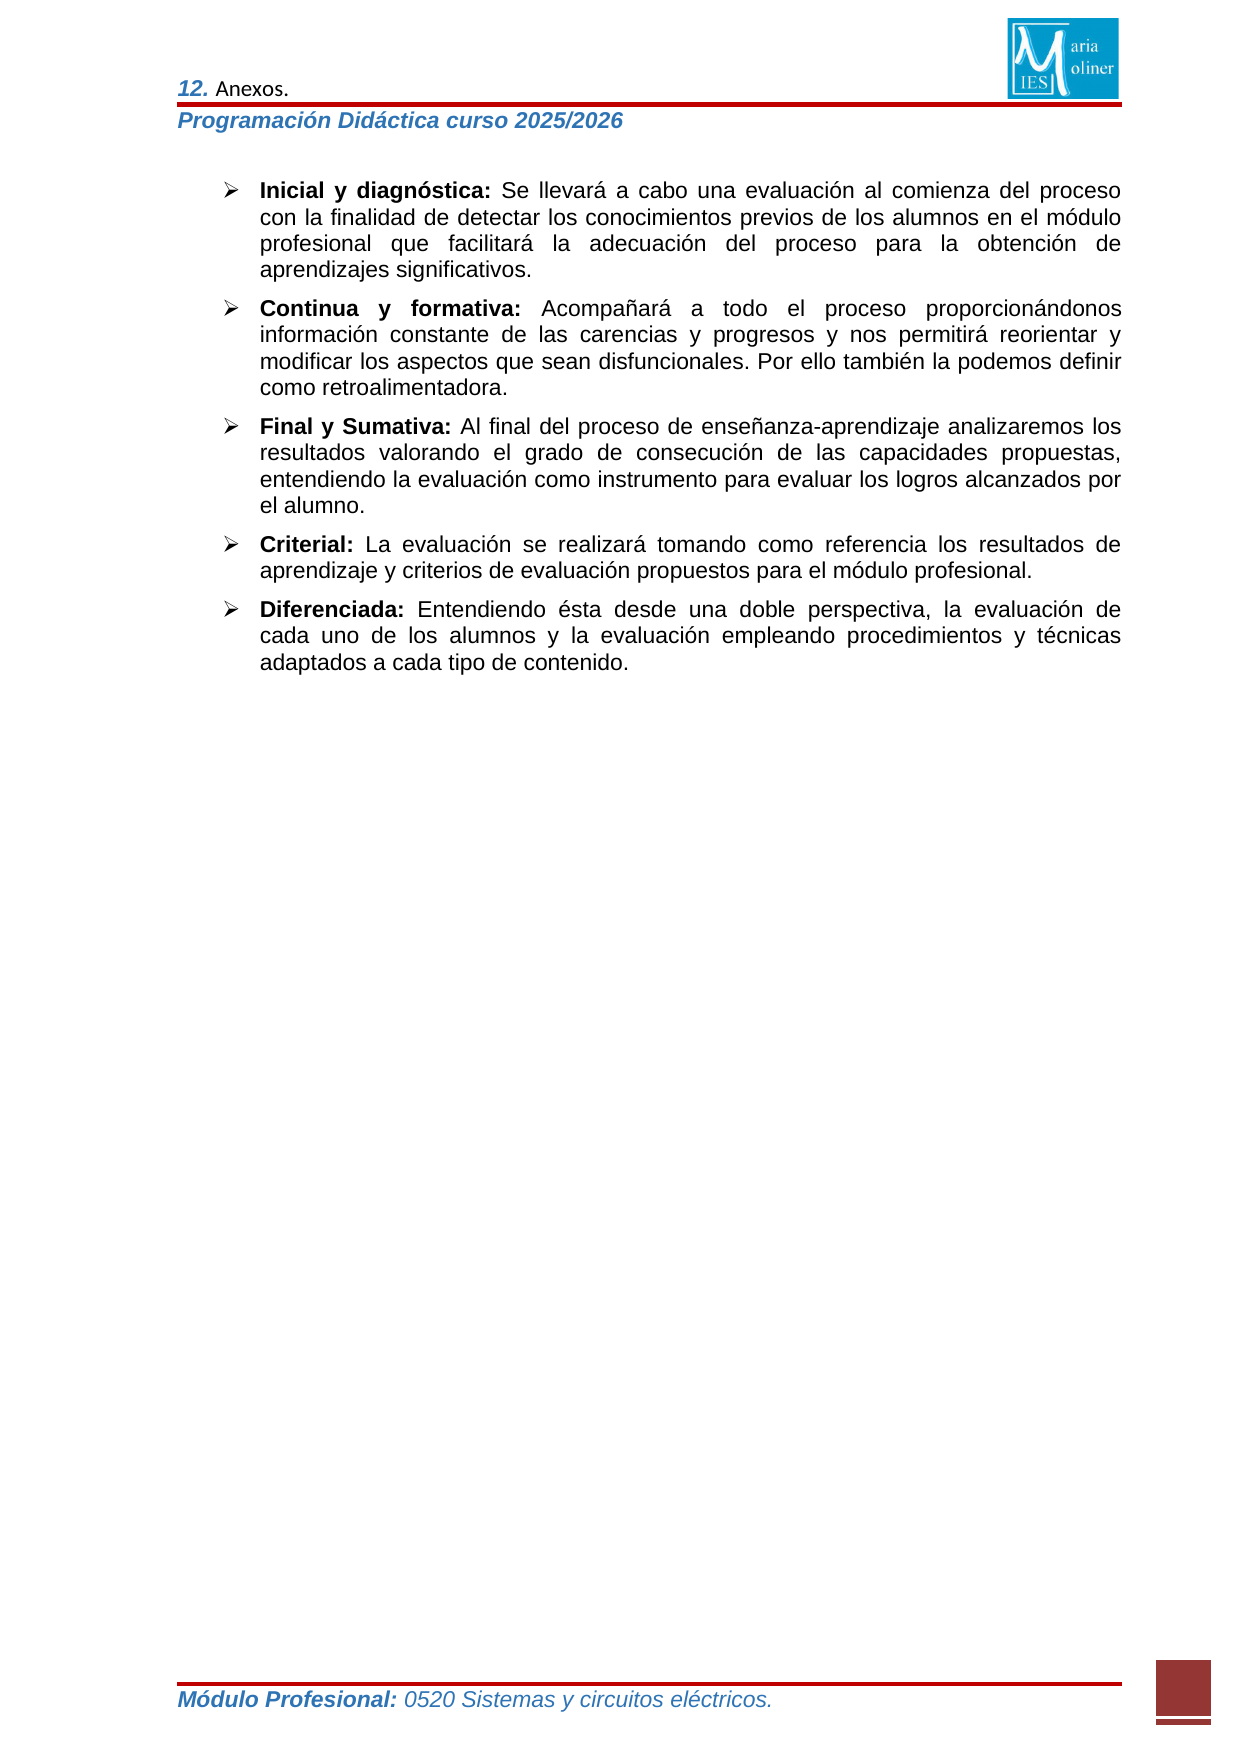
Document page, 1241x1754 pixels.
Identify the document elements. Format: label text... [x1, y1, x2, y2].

list Continua y formativa: Acompañará a todo el proceso proporcionándonos información constante de las carencias y progresos y nos permitirá reorientar y modificar los aspectos que sean disfuncionales. Por ello también la podemos definir como retroalimentadora. [222, 295, 1122, 401]
picture [1013, 24, 1070, 96]
list Inicial y diagnóstica: Se llevará a cabo una evaluación al comienza del proceso con la finalidad de detectar los conocimientos previos de los alumnos en el módulo profesional que facilitará la adecuación del proceso para la obtención de aprendizajes significativos. [222, 177, 1122, 283]
picture [1092, 66, 1098, 73]
list Criterial: La evaluación se realizará tomando como referencia los resultados de aprendizaje y criterios de evaluación propuestos para el módulo profesional. [222, 531, 1122, 584]
picture [1091, 45, 1098, 51]
list Final y Sumativa: Al final del proceso de enseñanza-aprendizaje analizaremos los resultados valorando el grado de consecución de las capacidades propuestas, entendiendo la evaluación como instrumento para evaluar los logros alcanzados por el alumno. [222, 413, 1122, 518]
list Diferenciada: Entendiendo ésta desde una doble perspectiva, la evaluación de cada uno de los alumnos y la evaluación empleando procedimientos y técnicas adaptados a cada tipo de contenido. [222, 596, 1122, 675]
